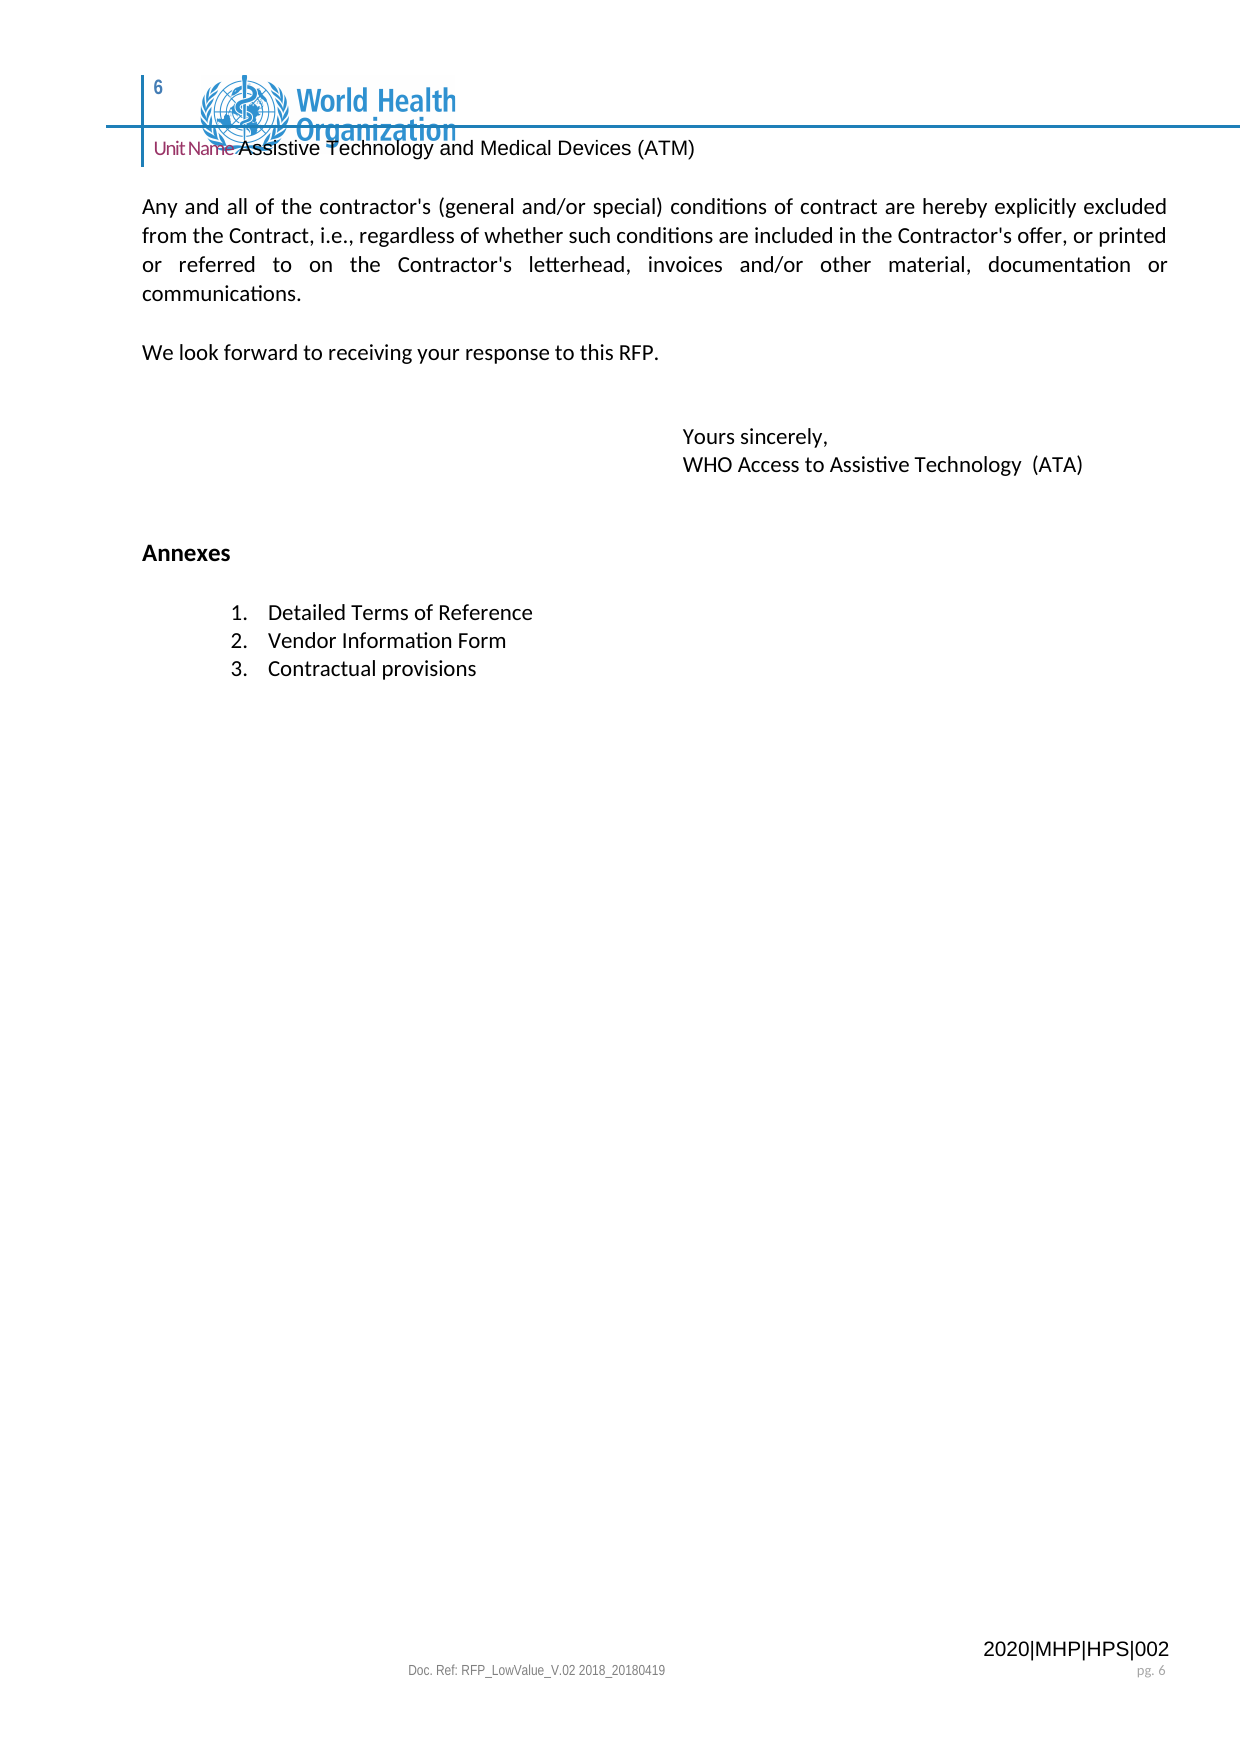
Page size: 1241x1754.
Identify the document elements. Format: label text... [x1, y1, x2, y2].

list Detailed Terms of Reference [230, 598, 1144, 626]
list Contractual provisions [230, 654, 1144, 682]
text WHO Access to Assistive Technology (ATA) [142, 450, 1144, 478]
text Annexes [142, 537, 1169, 567]
text Yours sincerely, [142, 422, 1144, 450]
picture [363, 145, 368, 154]
picture [387, 145, 393, 154]
text We look forward to receiving your response to this RFP. [142, 337, 1169, 366]
picture [200, 128, 456, 154]
picture [200, 75, 456, 125]
picture [375, 145, 380, 154]
picture [403, 145, 409, 154]
text Any and all of the contractor's (general and/or special) conditions of contract are hereby explicitly excluded from the Contract, i.e., regardless of whether such conditions are included in the Contractor's offer, or printed or referred to on the Contractor's letterhead, invoices and/or other material, documentation or communications. [142, 191, 1169, 308]
picture [217, 146, 222, 154]
list Vendor Information Form [230, 626, 1144, 654]
